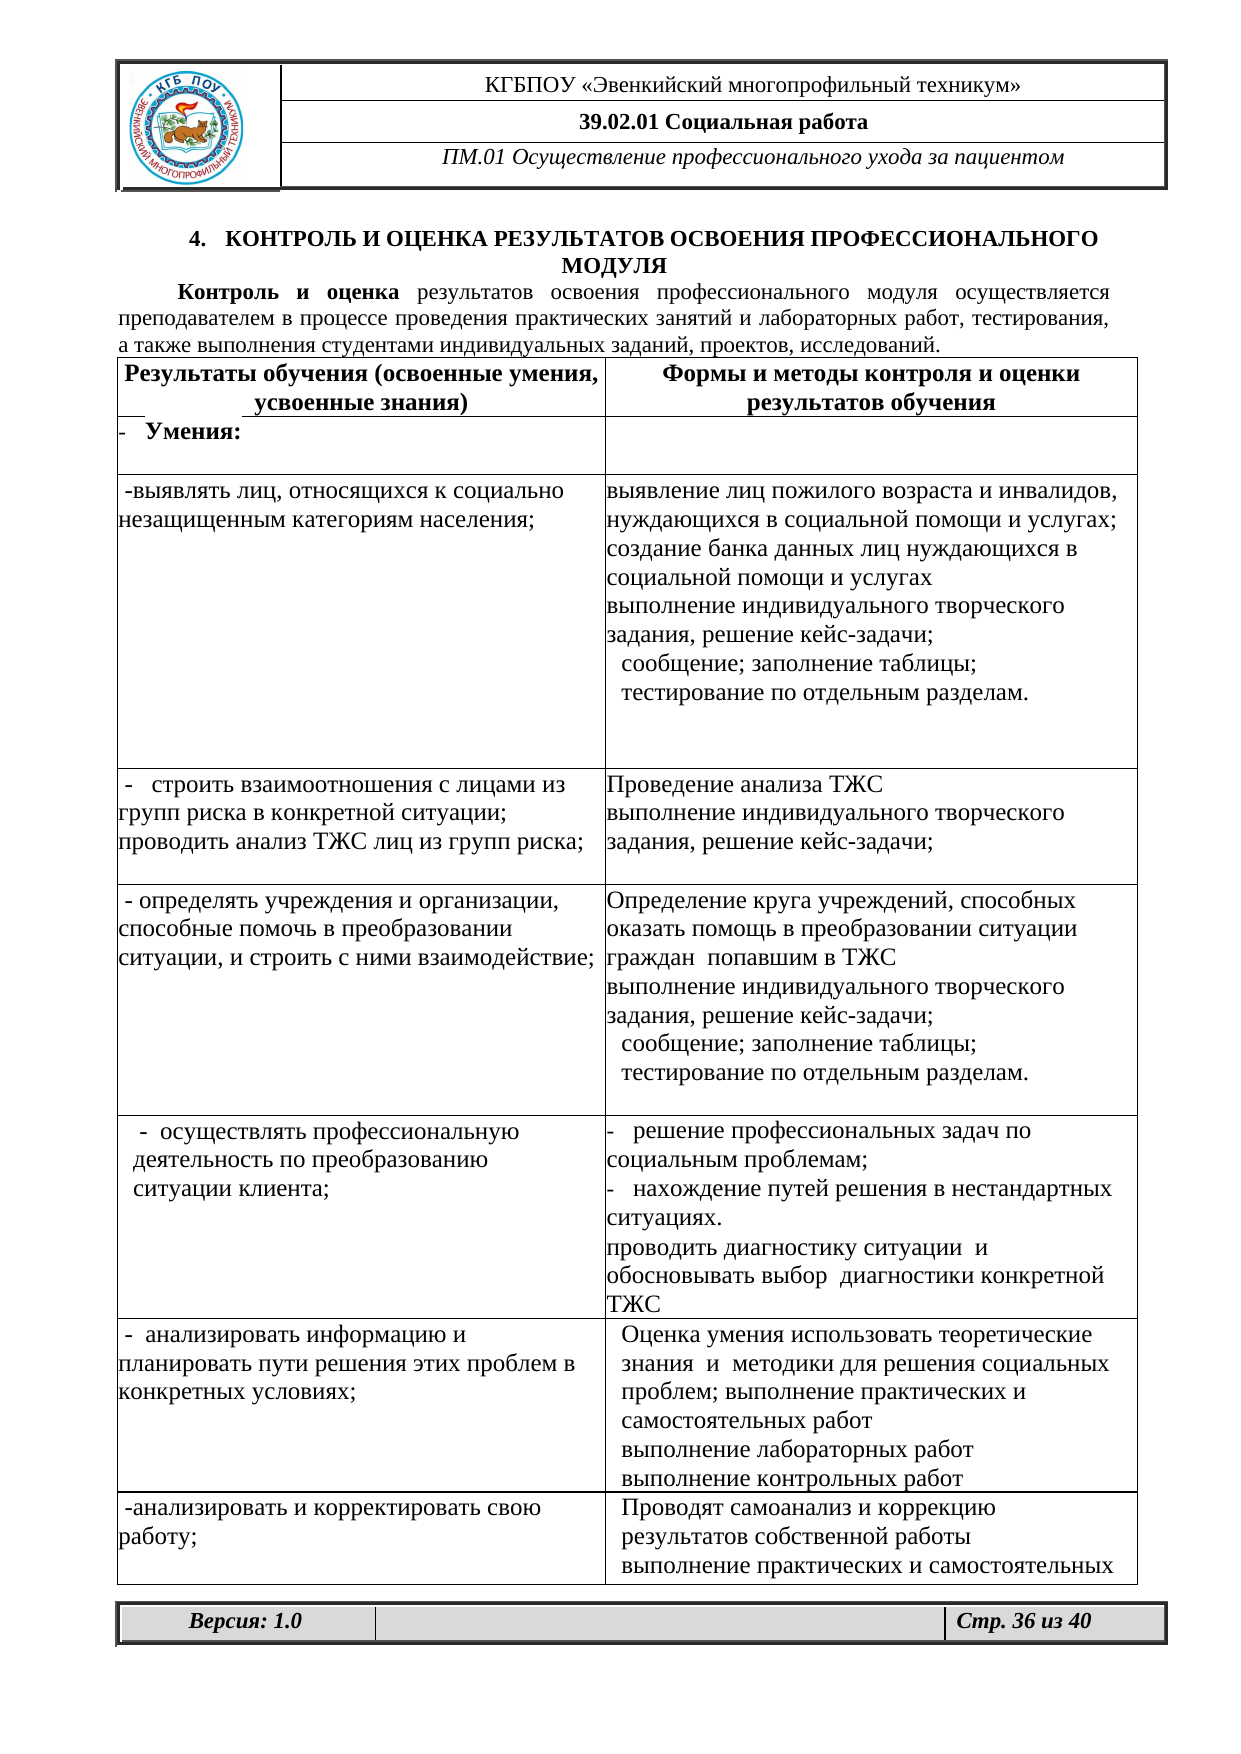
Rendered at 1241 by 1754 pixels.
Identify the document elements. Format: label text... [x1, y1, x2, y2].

picture [129, 71, 244, 186]
table_cell выявление лиц пожилого возраста и инвалидов, нуждающихся в социальной помощи и услугах; создание банка данных лиц нуждающихся в социальной помощи и услугах выполнение индивидуального творческого задания, решение кейс-задачи; сообщение; заполнение таблицы; тестирование по отдельным разделам. [606, 475, 1137, 768]
table_cell Проведение анализа ТЖС выполнение индивидуального творческого задания, решение кейс-задачи; [606, 769, 1137, 884]
table_cell -анализировать и корректировать свою работу; [118, 1493, 605, 1583]
table_header Результаты обучения (освоенные умения, усвоенные знания) [468, 358, 605, 416]
table_cell - строить взаимоотношения с лицами из групп риска в конкретной ситуации; проводить анализ ТЖС лиц из групп риска; [118, 769, 605, 884]
table_cell [606, 417, 1137, 474]
subtitle Контроль и оценка результатов освоения профессионального модуля осуществляется преподавателем в процессе проведения практических занятий и лабораторных работ, тестирования, а также выполнения студентами индивидуальных заданий, проектов, исследований. [118, 278, 1111, 357]
table_cell - осуществлять профессиональную деятельность по преобразованию ситуации клиента; [118, 1116, 605, 1318]
subtitle Контроль и оценка результатов освоения профессионального модуля [118, 225, 1111, 278]
table_cell Оценка умения использовать теоретические знания и методики для решения социальных проблем; выполнение практических и самостоятельных работ выполнение лабораторных работ выполнение контрольных работ [606, 1319, 1137, 1491]
table_header Формы и методы контроля и оценки результатов обучения [996, 358, 1137, 416]
table_cell Умения: [118, 417, 605, 474]
table_cell - анализировать информацию и планировать пути решения этих проблем в конкретных условиях; [118, 1319, 605, 1491]
table_header Формы и методы контроля и оценки результатов обучения [606, 358, 747, 416]
picture [129, 71, 176, 119]
table_cell -выявлять лиц, относящихся к социально незащищенным категориям населения; [118, 475, 605, 768]
table_header Результаты обучения (освоенные умения, усвоенные знания) [118, 358, 254, 416]
table_cell Определение круга учреждений, способных оказать помощь в преобразовании ситуации граждан попавшим в ТЖС выполнение индивидуального творческого задания, решение кейс-задачи; сообщение; заполнение таблицы; тестирование по отдельным разделам. [606, 885, 1137, 1115]
table_cell решение профессиональных задач по социальным проблемам; нахождение путей решения в нестандартных ситуациях. проводить диагностику ситуации и обосновывать выбор диагностики конкретной ТЖС [606, 1116, 1137, 1318]
table_cell Проводят самоанализ и коррекцию результатов собственной работы выполнение практических и самостоятельных лабораторных работ, контрольных работ [606, 1493, 1137, 1583]
table_cell - определять учреждения и организации, способные помочь в преобразовании ситуации, и строить с ними взаимодействие; [118, 885, 605, 1115]
